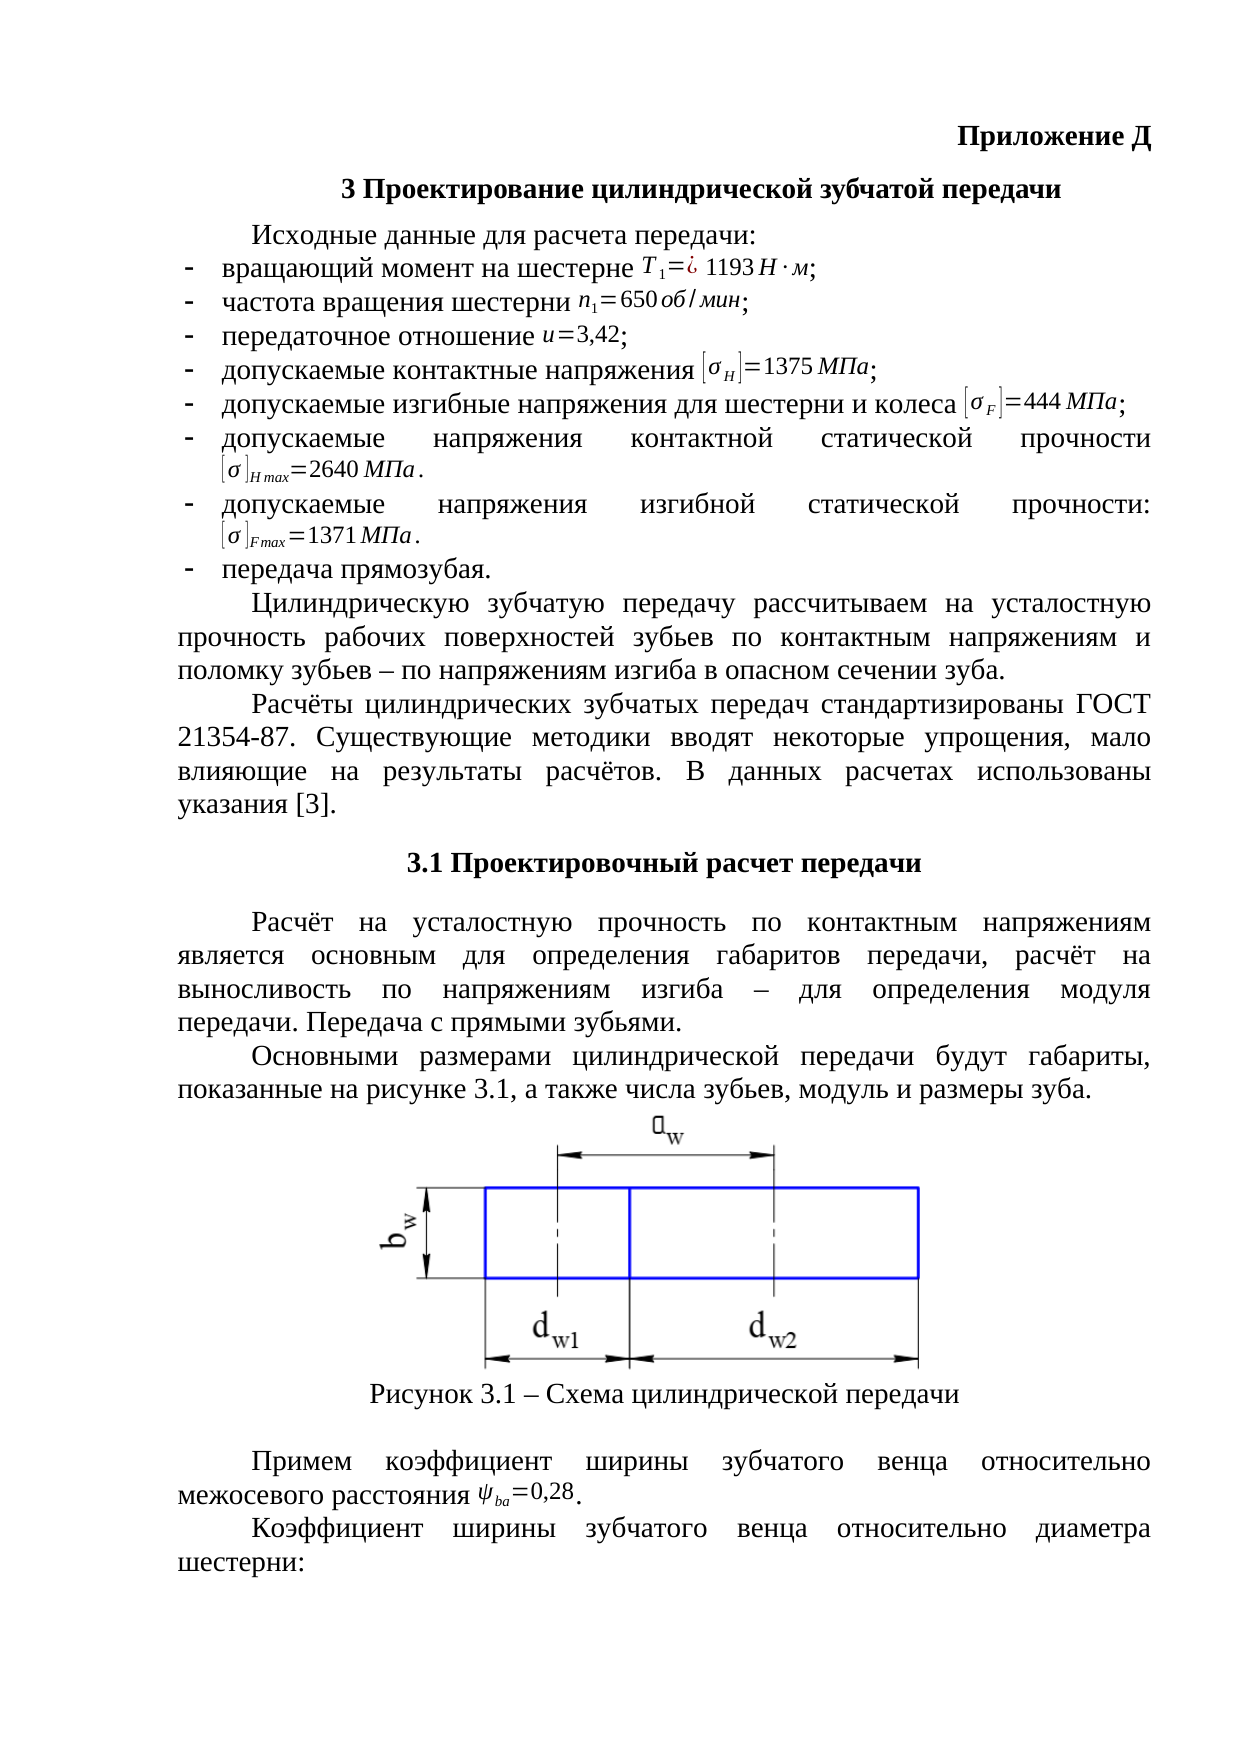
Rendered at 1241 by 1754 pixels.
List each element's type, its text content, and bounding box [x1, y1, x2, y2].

list допускаемые изгибные напряжения для шестерни и колеса ; [184, 386, 1152, 421]
text Основными размерами цилиндрической передачи будут габариты, показанные на рисунке 3.1, а также числа зубьев, модуль и размеры зуба. [177, 1038, 1152, 1105]
text 3.1 Проектировочный расчет передачи [177, 845, 1152, 879]
text Приложение Д [177, 118, 1152, 152]
list вращающий момент на шестерне ; [184, 251, 1152, 284]
text Цилиндрическую зубчатую передачу рассчитываем на усталостную прочность рабочих поверхностей зубьев по контактным напряжениям и поломку зубьев – по напряжениям изгиба в опасном сечении зуба. [177, 585, 1152, 686]
text Коэффициент ширины зубчатого венца относительно диаметра шестерни: [177, 1510, 1152, 1577]
text Рисунок 3.1 – Схема цилиндрической передачи [177, 1376, 1152, 1410]
list допускаемые напряжения изгибной статической прочности: [184, 486, 1152, 552]
text 3 Проектирование цилиндрической зубчатой передачи [177, 171, 1152, 204]
text Исходные данные для расчета передачи: [177, 217, 1152, 251]
text Примем коэффициент ширины зубчатого венца относительно межосевого расстояния . [177, 1443, 1152, 1510]
list допускаемые напряжения контактной статической прочности [184, 421, 1152, 486]
list передаточное отношение ; [184, 318, 1152, 351]
list передача прямозубая. [184, 552, 1152, 585]
text Расчёты цилиндрических зубчатых передач стандартизированы ГОСТ 21354-87. Существующие методики вводят некоторые упрощения, мало влияющие на результаты расчётов. В данных расчетах использованы указания [3]. [177, 686, 1152, 820]
list частота вращения шестерни ; [184, 284, 1152, 318]
list допускаемые контактные напряжения ; [184, 351, 1152, 386]
text Расчёт на усталостную прочность по контактным напряжениям является основным для определения габаритов передачи, расчёт на выносливость по напряжениям изгиба – для определения модуля передачи. Передача с прямыми зубьями. [177, 904, 1152, 1038]
picture [376, 1105, 953, 1377]
